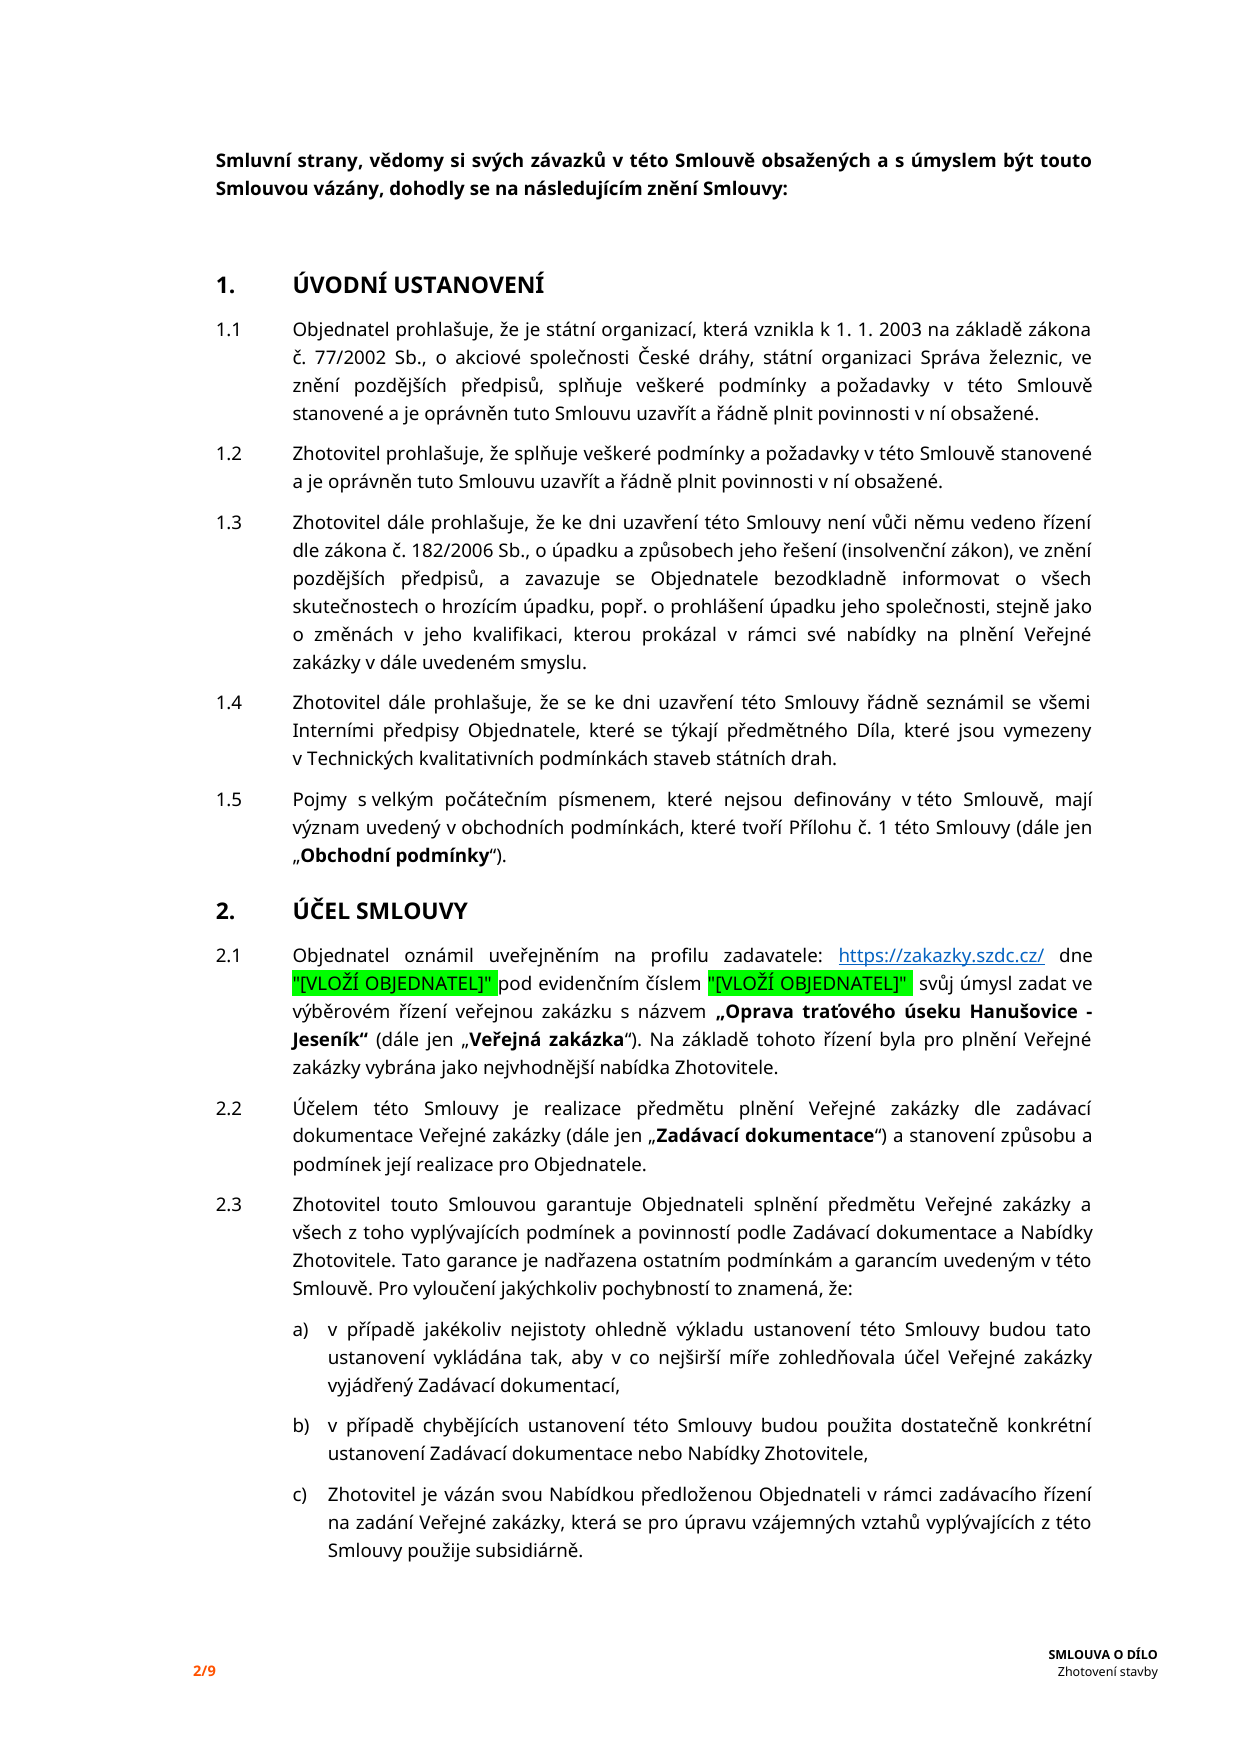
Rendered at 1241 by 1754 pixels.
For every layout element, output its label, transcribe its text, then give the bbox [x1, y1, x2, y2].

text Zhotovitel touto Smlouvou garantuje Objednateli splnění předmětu Veřejné zakázky a všech z toho vyplývajících podmínek a povinností podle Zadávací dokumentace a Nabídky Zhotovitele. Tato garance je nadřazena ostatním podmínkám a garancím uvedeným v této Smlouvě. Pro vyloučení jakýchkoliv pochybností to znamená, že: [216, 1191, 1093, 1301]
text v případě jakékoliv nejistoty ohledně výkladu ustanovení této Smlouvy budou tato ustanovení vykládána tak, aby v co nejširší míře zohledňovala účel Veřejné zakázky vyjádřený Zadávací dokumentací, [292, 1316, 1093, 1397]
text Zhotovitel dále prohlašuje, že se ke dni uzavření této Smlouvy řádně seznámil se všemi Interními předpisy Objednatele, které se týkají předmětného Díla, které jsou vymezeny v Technických kvalitativních podmínkách staveb státních drah. [216, 690, 1093, 771]
text Objednatel oznámil uveřejněním na profilu zadavatele: https://zakazky.szdc.cz/ dne pod evidenčním číslem svůj úmysl zadat ve výběrovém řízení veřejnou zakázku s názvem „Oprava traťového úseku Hanušovice - Jeseník“ (dále jen „Veřejná zakázka“). Na základě tohoto řízení byla pro plnění Veřejné zakázky vybrána jako nejvhodnější nabídka Zhotovitele. [216, 942, 1093, 1080]
text Objednatel prohlašuje, že je státní organizací, která vznikla k 1. 1. 2003 na základě zákona č. 77/2002 Sb., o akciové společnosti České dráhy, státní organizaci Správa železnic, ve znění pozdějších předpisů, splňuje veškeré podmínky a požadavky v této Smlouvě stanovené a je oprávněn tuto Smlouvu uzavřít a řádně plnit povinnosti v ní obsažené. [216, 316, 1093, 426]
text Pojmy s velkým počátečním písmenem, které nejsou definovány v této Smlouvě, mají význam uvedený v obchodních podmínkách, které tvoří Přílohu č. 1 této Smlouvy (dále jen „Obchodní podmínky“). [216, 786, 1093, 868]
text ÚČEL SMLOUVY [216, 895, 1093, 927]
text Smluvní strany, vědomy si svých závazků v této Smlouvě obsažených a s úmyslem být touto Smlouvou vázány, dohodly se na následujícím znění Smlouvy: [216, 147, 1093, 201]
text Účelem této Smlouvy je realizace předmětu plnění Veřejné zakázky dle zadávací dokumentace Veřejné zakázky (dále jen „Zadávací dokumentace“) a stanovení způsobu a podmínek její realizace pro Objednatele. [216, 1095, 1093, 1176]
text Zhotovitel prohlašuje, že splňuje veškeré podmínky a požadavky v této Smlouvě stanovené a je oprávněn tuto Smlouvu uzavřít a řádně plnit povinnosti v ní obsažené. [216, 441, 1093, 494]
text Zhotovitel dále prohlašuje, že ke dni uzavření této Smlouvy není vůči němu vedeno řízení dle zákona č. 182/2006 Sb., o úpadku a způsobech jeho řešení (insolvenční zákon), ve znění pozdějších předpisů, a zavazuje se Objednatele bezodkladně informovat o všech skutečnostech o hrozícím úpadku, popř. o prohlášení úpadku jeho společnosti, stejně jako o změnách v jeho kvalifikaci, kterou prokázal v rámci své nabídky na plnění Veřejné zakázky v dále uvedeném smyslu. [216, 509, 1093, 675]
text Zhotovitel je vázán svou Nabídkou předloženou Objednateli v rámci zadávacího řízení na zadání Veřejné zakázky, která se pro úpravu vzájemných vztahů vyplývajících z této Smlouvy použije subsidiárně. [292, 1481, 1093, 1563]
text v případě chybějících ustanovení této Smlouvy budou použita dostatečně konkrétní ustanovení Zadávací dokumentace nebo Nabídky Zhotovitele, [292, 1412, 1093, 1466]
text ÚVODNÍ USTANOVENÍ [216, 269, 1093, 300]
